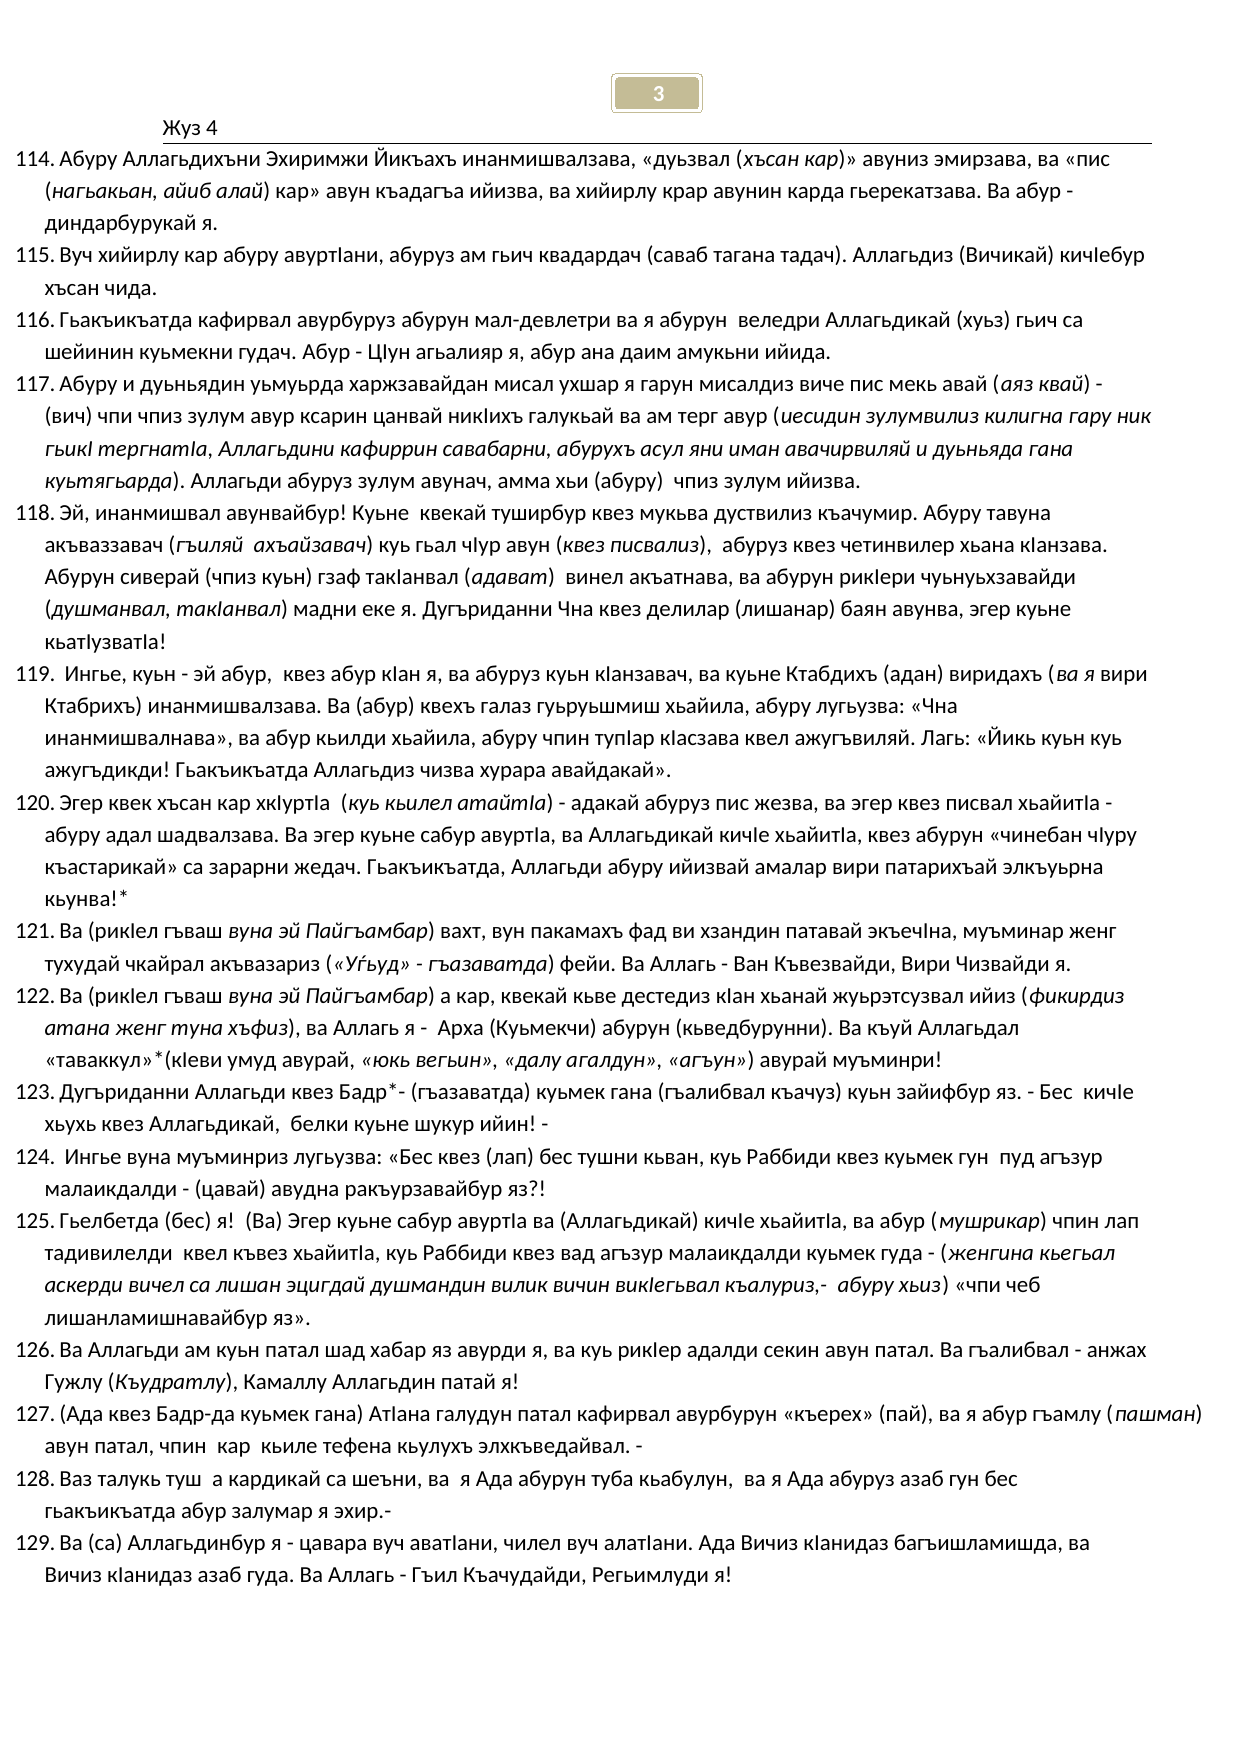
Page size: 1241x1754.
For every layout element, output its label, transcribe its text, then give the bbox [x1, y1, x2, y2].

list Вуч хийирлу кар абуру авуртIани, абуруз ам гьич квадардач (саваб тагана тадач). Аллагьдиз (Вичикай) кичIебур хъсан чида. [15, 241, 1152, 301]
list Ва (рикIел гъваш вуна эй Пайгъамбар) вахт, вун пакамахъ фад ви хзандин патавай экъечIна, муъминар женг тухудай чкайрал акъвазариз («Уѓьуд» - гъазаватда) фейи. Ва Аллагь - Ван Къвезвайди, Вири Чизвайди я. [15, 916, 1152, 977]
list Эй, инанмишвал авунвайбур! Куьне квекай туширбур квез мукьва дуствилиз къачумир. Абуру тавуна акъваззавач (гъиляй ахъайзавач) куь гьал чIур авун (квез писвализ), абуруз квез четинвилер хьана кIанзава. Абурун сиверай (чпиз куьн) гзаф такIанвал (адават) винел акъатнава, ва абурун рикIери чуьнуьхзавайди (душманвал, такIанвал) мадни еке я. Дугъриданни Чна квез делилар (лишанар) баян авунва, эгер куьне кьатIузватIа! [15, 498, 1152, 655]
list Дугъриданни Аллагьди квез Бадр*- (гъазаватда) куьмек гана (гъалибвал къачуз) куьн зайифбур яз. - Бес кичIе хьухь квез Аллагьдикай, белки куьне шукур ийин! - [15, 1077, 1152, 1138]
list Ва (са) Аллагьдинбур я - цавара вуч аватIани, чилел вуч алатIани. Ада Вичиз кIанидаз багъишламишда, ва Вичиз кIанидаз азаб гуда. Ва Аллагь - Гъил Къачудайди, Регьимлуди я! [15, 1528, 1152, 1588]
list Гьакъикъатда кафирвал авурбуруз абурун мал-девлетри ва я абурун веледри Аллагьдикай (хуьз) гьич са шейинин куьмекни гудач. Абур - ЦIун агьалияр я, абур ана даим амукьни ийида. [15, 305, 1152, 365]
list Гьелбетда (бес) я! (Ва) Эгер куьне сабур авуртIа ва (Аллагьдикай) кичIе хьайитIа, ва абур (мушрикар) чпин лап тадивилелди квел къвез хьайитIа, куь Раббиди квез вад агъзур малаикдалди куьмек гуда - (женгина кьегьал аскерди вичел са лишан эцигдай душмандин вилик вичин викIегьвал къалуриз,- абуру хьиз) «чпи чеб лишанламишнавайбур яз». [15, 1206, 1152, 1331]
list Ваз талукь туш а кардикай са шеъни, ва я Ада абурун туба кьабулун, ва я Ада абуруз азаб гун бес гьакъикъатда абур залумар я эхир.- [15, 1464, 1152, 1524]
list Ингье, куьн - эй абур, квез абур кIан я, ва абуруз куьн кIанзавач, ва куьне Ктабдихъ (адан) виридахъ (ва я вири Ктабрихъ) инанмишвалзава. Ва (абур) квехъ галаз гуьруьшмиш хьайила, абуру лугьузва: «Чна инанмишвалнава», ва абур кьилди хьайила, абуру чпин тупIар кIасзава квел ажугъвиляй. Лагь: «Йикь куьн куь ажугъдикди! Гьакъикъатда Аллагьдиз чизва хурара авайдакай». [15, 659, 1152, 783]
list Абуру Аллагьдихъни Эхиримжи Йикъахъ инанмишвалзава, «дуьзвал (хъсан кар)» авуниз эмирзава, ва «пис (нагьакьан, айиб алай) кар» авун къадагъа ийизва, ва хийирлу крар авунин карда гьерекатзава. Ва абур - диндарбурукай я. [15, 144, 1152, 236]
list Эгер квек хъсан кар хкIуртIа (куь кьилел атайтIа) - адакай абуруз пис жезва, ва эгер квез писвал хьайитIа - абуру адал шадвалзава. Ва эгер куьне сабур авуртIа, ва Аллагьдикай кичIе хьайитIа, квез абурун «чинебан чIуру къастарикай» са зарарни жедач. Гьакъикъатда, Аллагьди абуру ийизвай амалар вири патарихъай элкъуьрна кьунва!* [15, 788, 1152, 912]
list (Ада квез Бадр-да куьмек гана) АтIана галудун патал кафирвал авурбурун «къерех» (пай), ва я абур гъамлу (пашман) авун патал, чпин кар кьиле тефена кьулухъ элхкъведайвал. - [15, 1399, 1211, 1459]
list Ва (рикIел гъваш вуна эй Пайгъамбар) а кар, квекай кьве дестедиз кIан хьанай жуьрэтсузвал ийиз (фикирдиз атана женг туна хъфиз), ва Аллагь я - Арха (Куьмекчи) абурун (кьведбурунни). Ва къуй Аллагьдал «таваккул»*(кIеви умуд авурай, «юкь вегьин», «далу агалдун», «агъун») авурай муъминри! [15, 981, 1152, 1073]
list Ингье вуна муъминриз лугьузва: «Бес квез (лап) бес тушни кьван, куь Раббиди квез куьмек гун пуд агъзур малаикдалди - (цавай) авудна ракъурзавайбур яз?! [15, 1142, 1152, 1202]
list Абуру и дуьньядин уьмуьрда харжзавайдан мисал ухшар я гарун мисалдиз виче пис мекь авай (аяз квай) - (вич) чпи чпиз зулум авур ксарин цанвай никIихъ галукьай ва ам терг авур (иесидин зулумвилиз килигна гару ник гьикI тергнатIа, Аллагьдини кафиррин савабарни, абурухъ асул яни иман авачирвиляй и дуьньяда гана куьтягьарда). Аллагьди абуруз зулум авунач, амма хьи (абуру) чпиз зулум ийизва. [15, 369, 1152, 494]
list Ва Аллагьди ам куьн патал шад хабар яз авурди я, ва куь рикIер адалди секин авун патал. Ва гъалибвал - анжах Гужлу (Къудратлу), Камаллу Аллагьдин патай я! [15, 1335, 1152, 1395]
